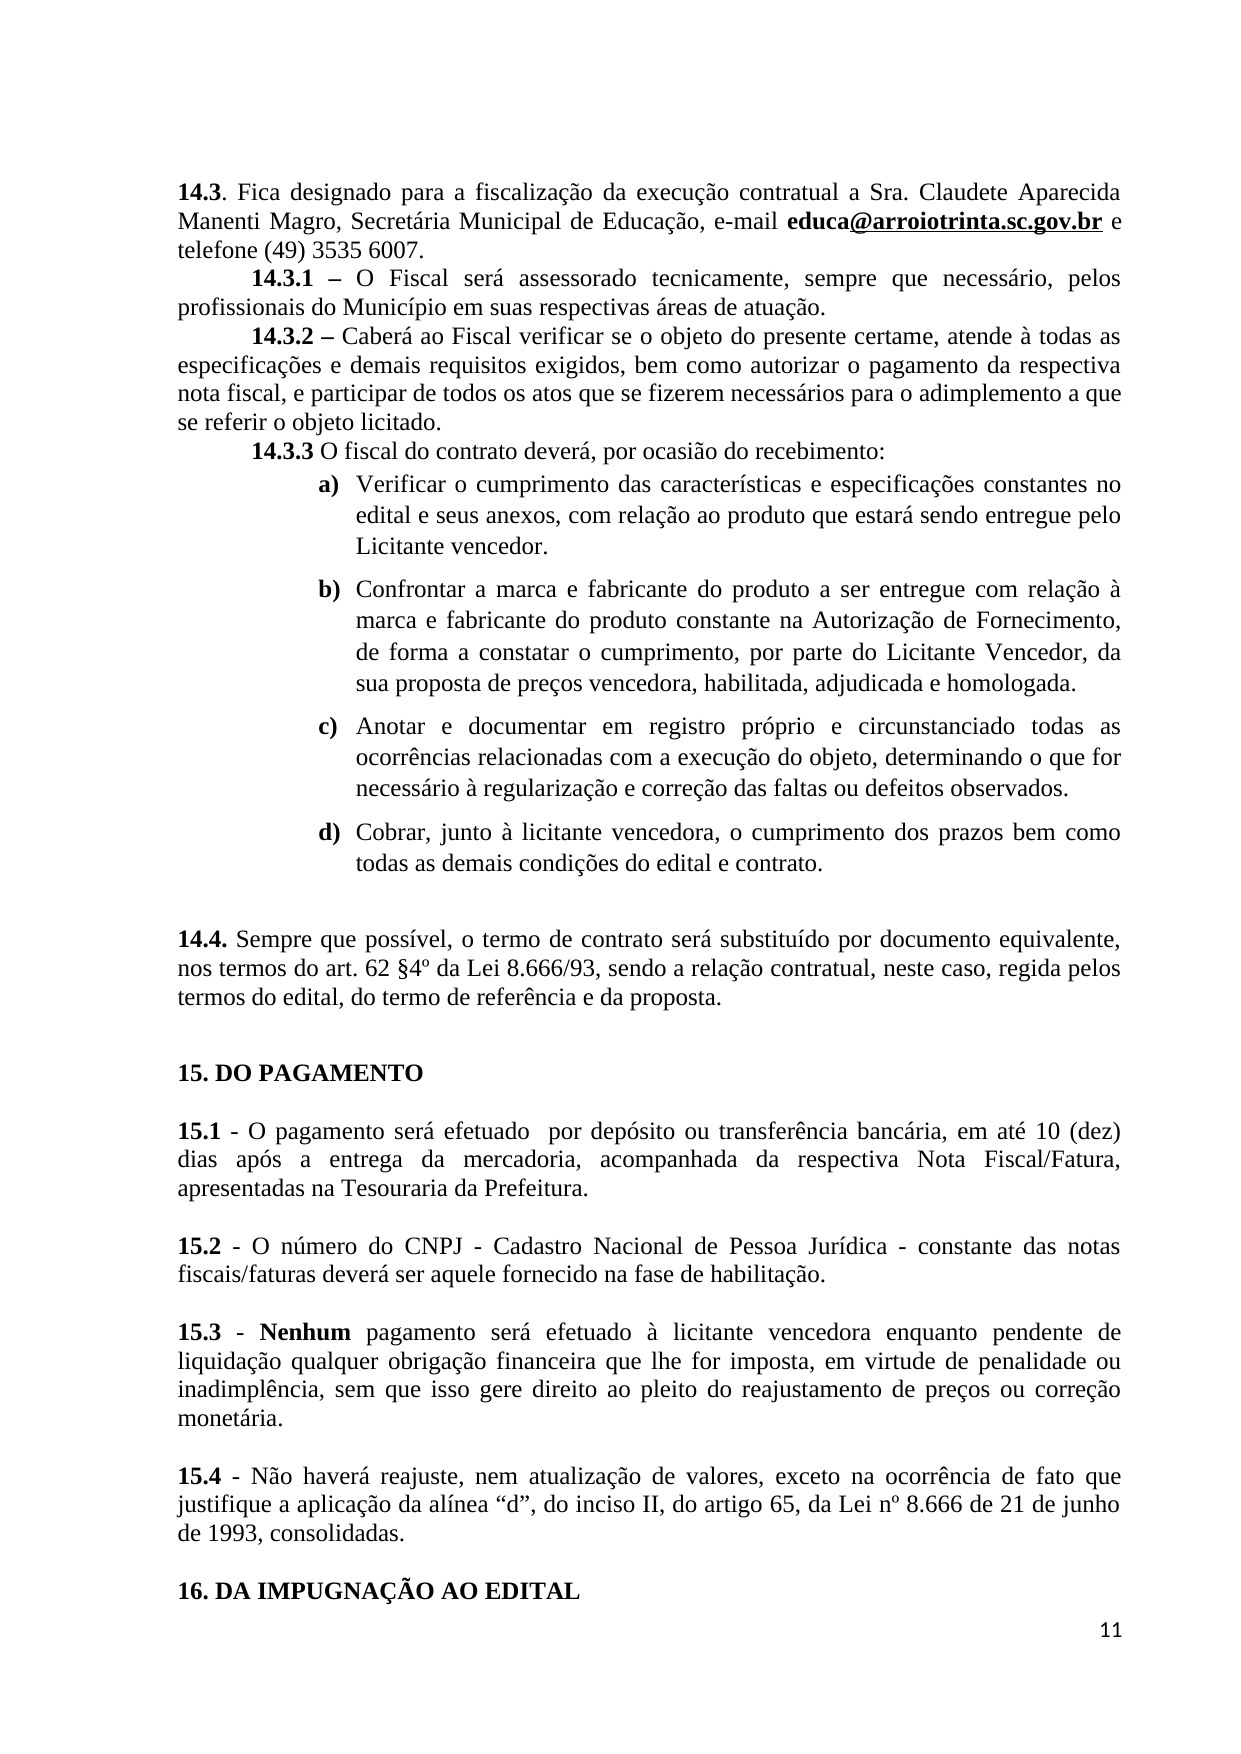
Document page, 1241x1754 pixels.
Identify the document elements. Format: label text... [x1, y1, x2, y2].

text 16. DA IMPUGNAÇÃO AO EDITAL [177, 1576, 1122, 1604]
text 14.3.2 – Caberá ao Fiscal verificar se o objeto do presente certame, atende à todas as especificações e demais requisitos exigidos, bem como autorizar o pagamento da respectiva nota fiscal, e participar de todos os atos que se fizerem necessários para o adimplemento a que se referir o objeto licitado. [177, 321, 1122, 436]
text 15. DO PAGAMENTO [177, 1058, 1122, 1087]
text 14.3.3 O fiscal do contrato deverá, por ocasião do recebimento: [177, 436, 1122, 465]
text 15.4 - Não haverá reajuste, nem atualização de valores, exceto na ocorrência de fato que justifique a aplicação da alínea “d”, do inciso II, do artigo 65, da Lei nº 8.666 de 21 de junho de 1993, consolidadas. [177, 1461, 1122, 1547]
text 14.3. Fica designado para a fiscalização da execução contratual a Sra. Claudete Aparecida Manenti Magro, Secretária Municipal de Educação, e-mail educa@arroiotrinta.sc.gov.br e telefone (49) 3535 6007. [177, 177, 1122, 263]
text 14.3.1 – O Fiscal será assessorado tecnicamente, sempre que necessário, pelos profissionais do Município em suas respectivas áreas de atuação. [177, 263, 1122, 321]
text 15.3 - Nenhum pagamento será efetuado à licitante vencedora enquanto pendente de liquidação qualquer obrigação financeira que lhe for imposta, em virtude de penalidade ou inadimplência, sem que isso gere direito ao pleito do reajustamento de preços ou correção monetária. [177, 1317, 1122, 1432]
list Confrontar a marca e fabricante do produto a ser entregue com relação à marca e fabricante do produto constante na Autorização de Fornecimento, de forma a constatar o cumprimento, por parte do Licitante Vencedor, da sua proposta de preços vencedora, habilitada, adjudicada e homologada. [318, 574, 1122, 696]
text 14.4. Sempre que possível, o termo de contrato será substituído por documento equivalente, nos termos do art. 62 §4º da Lei 8.666/93, sendo a relação contratual, neste caso, regida pelos termos do edital, do termo de referência e da proposta. [177, 924, 1122, 1011]
text 15.2 - O número do CNPJ - Cadastro Nacional de Pessoa Jurídica - constante das notas fiscais/faturas deverá ser aquele fornecido na fase de habilitação. [177, 1231, 1122, 1288]
list Anotar e documentar em registro próprio e circunstanciado todas as ocorrências relacionadas com a execução do objeto, determinando o que for necessário à regularização e correção das faltas ou defeitos observados. [318, 711, 1122, 802]
list Verificar o cumprimento das características e especificações constantes no edital e seus anexos, com relação ao produto que estará sendo entregue pelo Licitante vencedor. [318, 469, 1122, 560]
text 15.1 - O pagamento será efetuado por depósito ou transferência bancária, em até 10 (dez) dias após a entrega da mercadoria, acompanhada da respectiva Nota Fiscal/Fatura, apresentadas na Tesouraria da Prefeitura. [177, 1116, 1122, 1202]
list Cobrar, junto à licitante vencedora, o cumprimento dos prazos bem como todas as demais condições do edital e contrato. [318, 817, 1122, 877]
